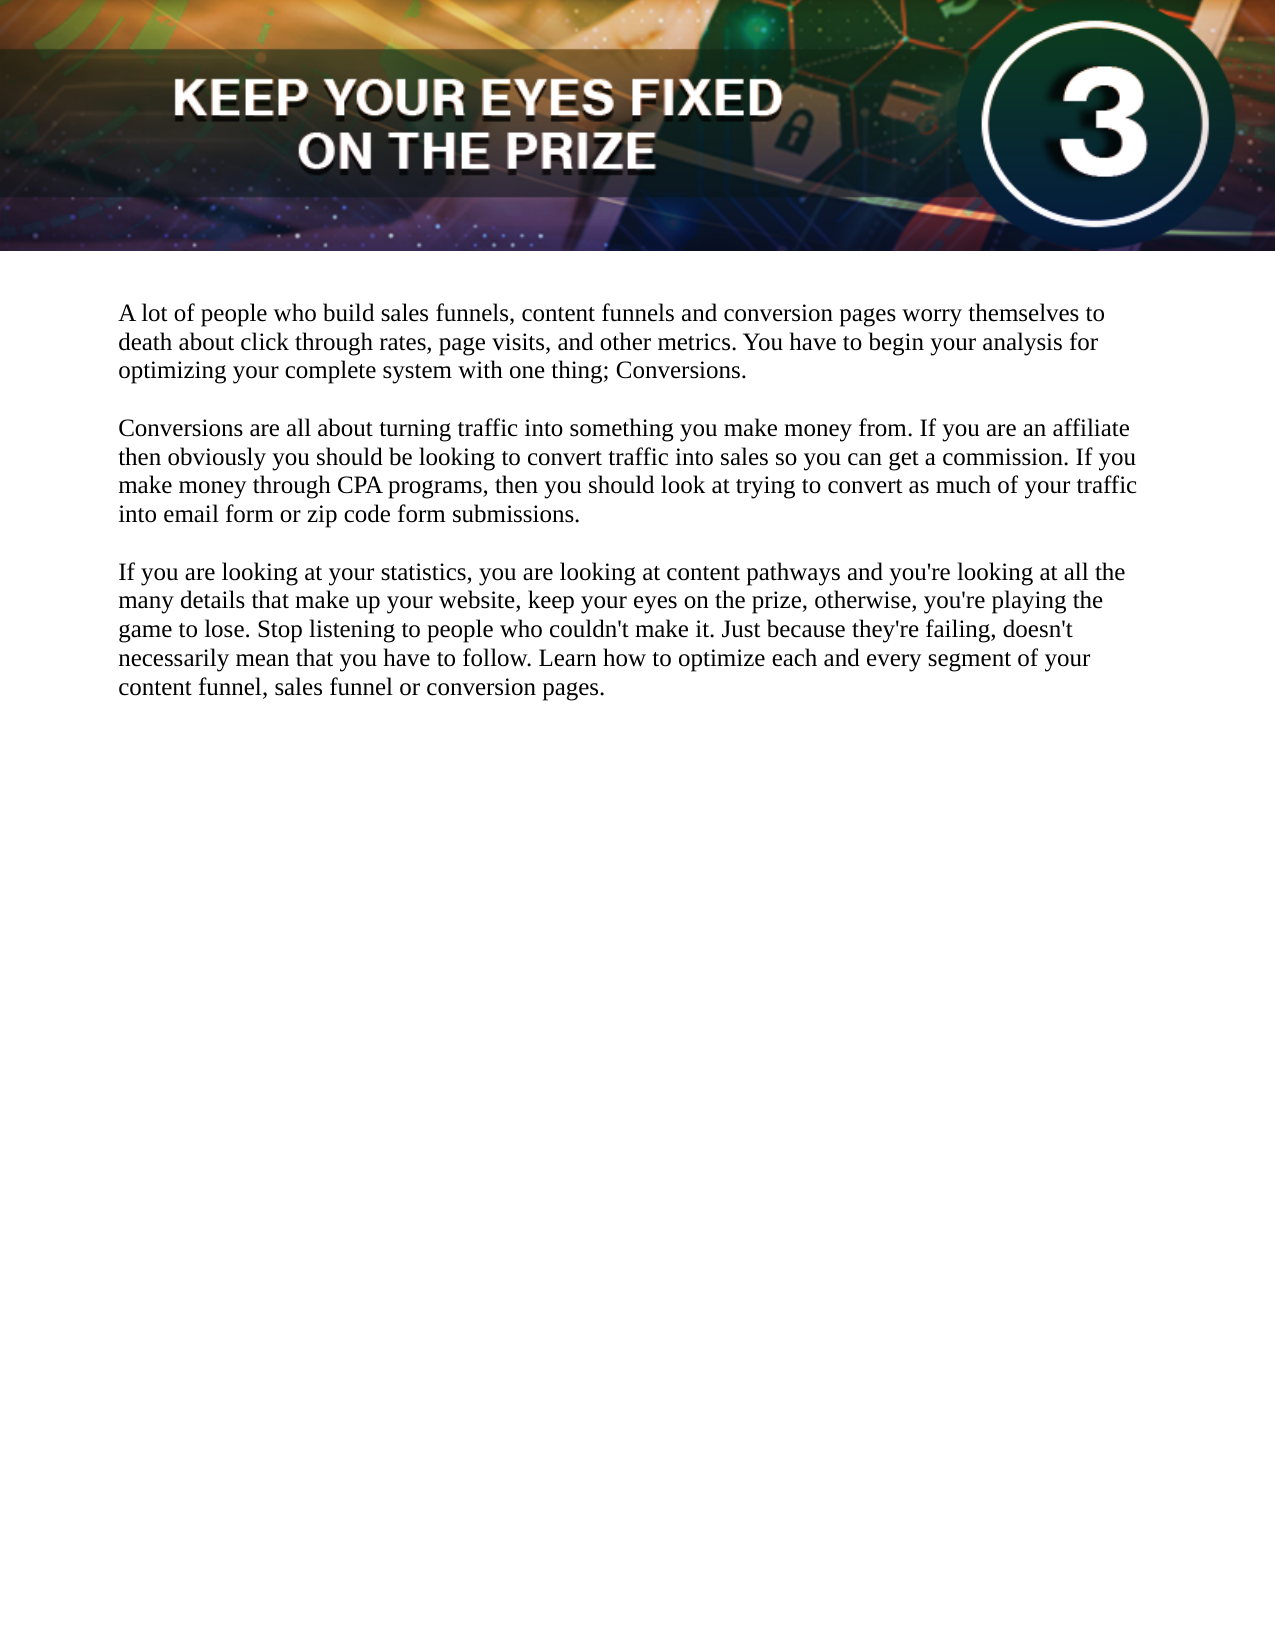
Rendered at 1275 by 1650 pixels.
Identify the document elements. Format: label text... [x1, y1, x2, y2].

text Conversions are all about turning traffic into something you make money from. If you are an affiliate then obviously you should be looking to convert traffic into sales so you can get a commission. If you make money through CPA programs, then you should look at trying to convert as much of your traffic into email form or zip code form submissions. [118, 413, 1157, 528]
text If you are looking at your statistics, you are looking at content pathways and you're looking at all the many details that make up your website, keep your eyes on the prize, otherwise, you're playing the game to lose. Stop listening to people who couldn't make it. Just because they're failing, doesn't necessarily mean that you have to follow. Learn how to optimize each and every segment of your content funnel, sales funnel or conversion pages. [118, 557, 1157, 700]
text A lot of people who build sales funnels, content funnels and conversion pages worry themselves to death about click through rates, page visits, and other metrics. You have to begin your analysis for optimizing your complete system with one thing; Conversions. [118, 298, 1157, 384]
picture [0, 0, 1275, 251]
